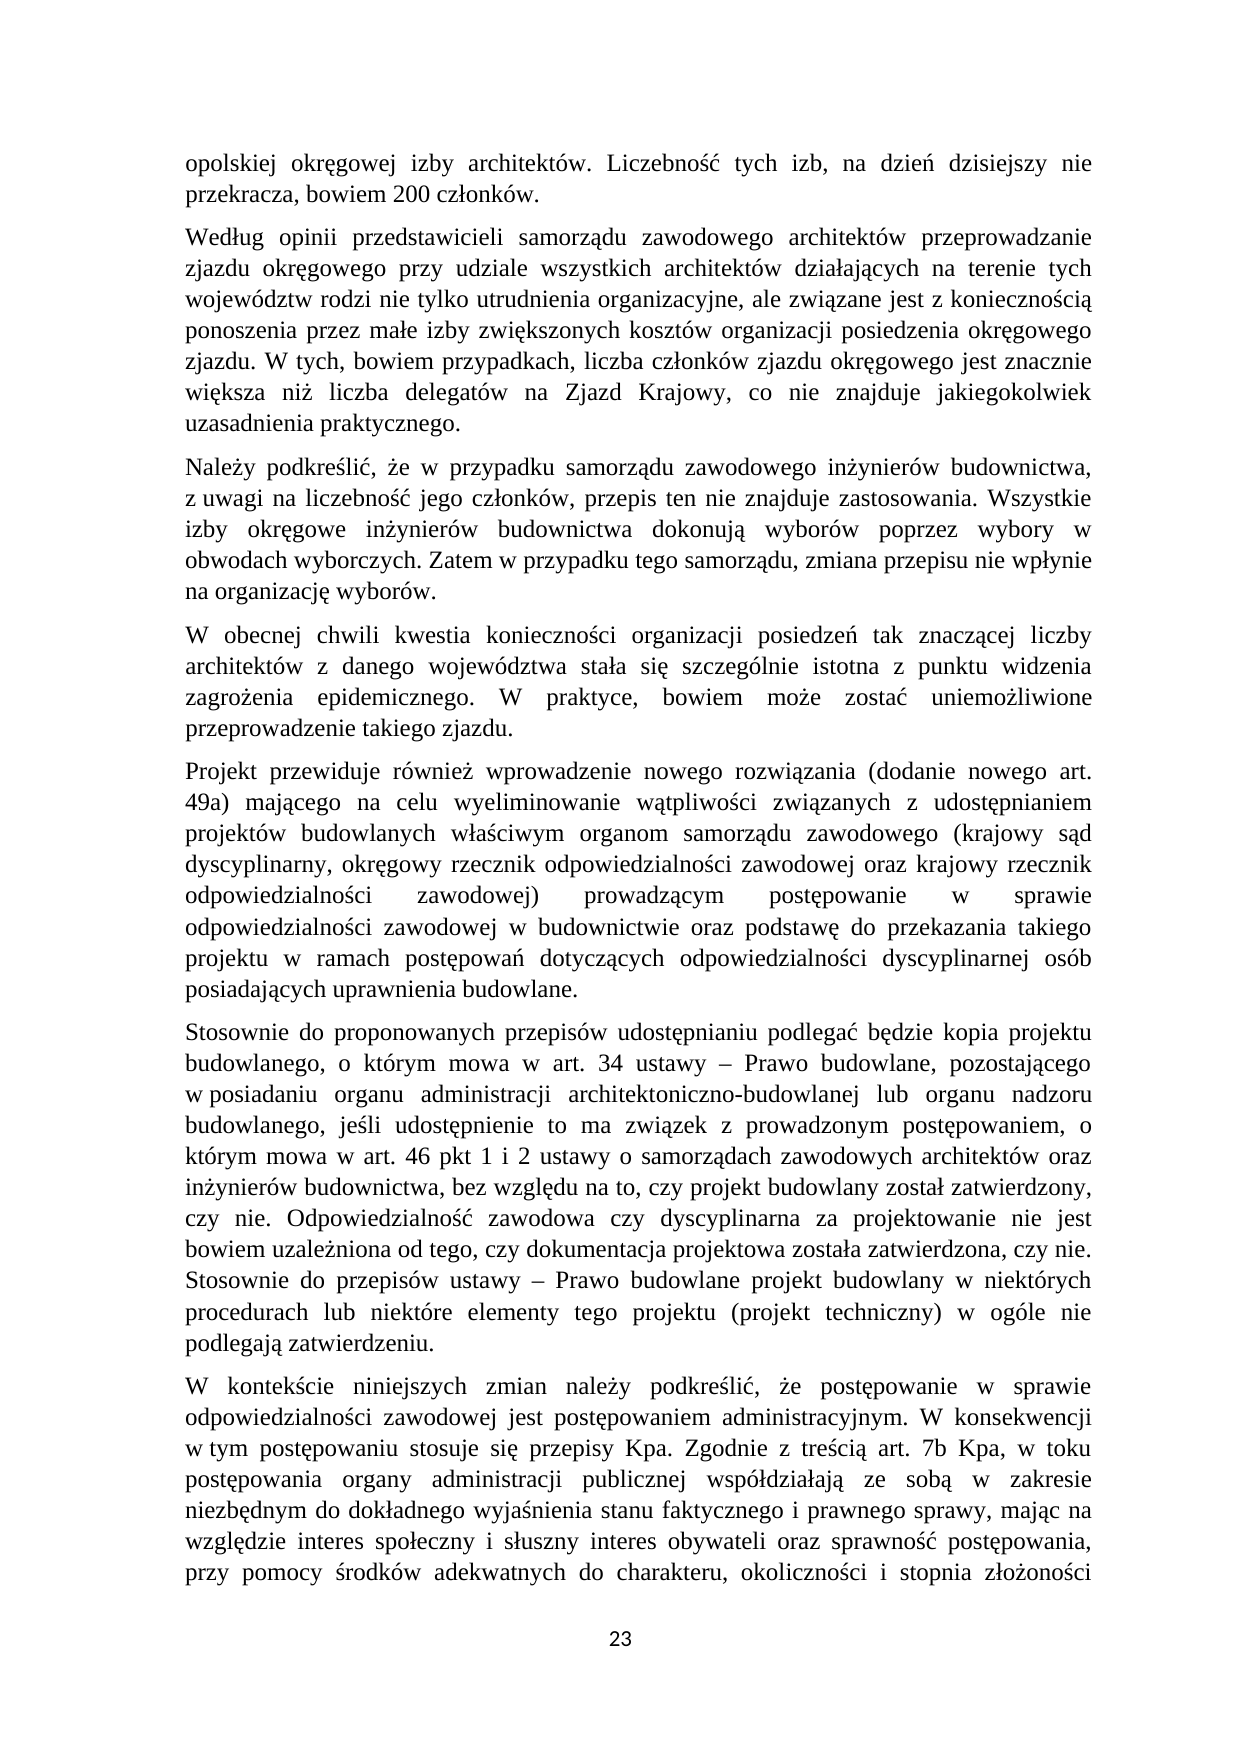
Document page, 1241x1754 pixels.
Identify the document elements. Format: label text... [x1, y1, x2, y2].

list Według opinii przedstawicieli samorządu zawodowego architektów przeprowadzanie zjazdu okręgowego przy udziale wszystkich architektów działających na terenie tych województw rodzi nie tylko utrudnienia organizacyjne, ale związane jest z koniecznością ponoszenia przez małe izby zwiększonych kosztów organizacji posiedzenia okręgowego zjazdu. W tych, bowiem przypadkach, liczba członków zjazdu okręgowego jest znacznie większa niż liczba delegatów na Zjazd Krajowy, co nie znajduje jakiegokolwiek uzasadnienia praktycznego. [185, 222, 1093, 437]
list Należy podkreślić, że w przypadku samorządu zawodowego inżynierów budownictwa, z uwagi na liczebność jego członków, przepis ten nie znajduje zastosowania. Wszystkie izby okręgowe inżynierów budownictwa dokonują wyborów poprzez wybory w obwodach wyborczych. Zatem w przypadku tego samorządu, zmiana przepisu nie wpłynie na organizację wyborów. [185, 452, 1093, 605]
list Projekt przewiduje również wprowadzenie nowego rozwiązania (dodanie nowego art. 49a) mającego na celu wyeliminowanie wątpliwości związanych z udostępnianiem projektów budowlanych właściwym organom samorządu zawodowego (krajowy sąd dyscyplinarny, okręgowy rzecznik odpowiedzialności zawodowej oraz krajowy rzecznik odpowiedzialności zawodowej) prowadzącym postępowanie w sprawie odpowiedzialności zawodowej w budownictwie oraz podstawę do przekazania takiego projektu w ramach postępowań dotyczących odpowiedzialności dyscyplinarnej osób posiadających uprawnienia budowlane. [185, 756, 1093, 1002]
list Stosownie do proponowanych przepisów udostępnianiu podlegać będzie kopia projektu budowlanego, o którym mowa w art. 34 ustawy – Prawo budowlane, pozostającego w posiadaniu organu administracji architektoniczno-budowlanej lub organu nadzoru budowlanego, jeśli udostępnienie to ma związek z prowadzonym postępowaniem, o którym mowa w art. 46 pkt 1 i 2 ustawy o samorządach zawodowych architektów oraz inżynierów budownictwa, bez względu na to, czy projekt budowlany został zatwierdzony, czy nie. Odpowiedzialność zawodowa czy dyscyplinarna za projektowanie nie jest bowiem uzależniona od tego, czy dokumentacja projektowa została zatwierdzona, czy nie. Stosownie do przepisów ustawy – Prawo budowlane projekt budowlany w niektórych procedurach lub niektóre elementy tego projektu (projekt techniczny) w ogóle nie podlegają zatwierdzeniu. [185, 1017, 1093, 1356]
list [185, 1371, 1093, 1586]
list W obecnej chwili kwestia konieczności organizacji posiedzeń tak znaczącej liczby architektów z danego województwa stała się szczególnie istotna z punktu widzenia zagrożenia epidemicznego. W praktyce, bowiem może zostać uniemożliwione przeprowadzenie takiego zjazdu. [185, 620, 1093, 742]
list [185, 148, 1093, 207]
